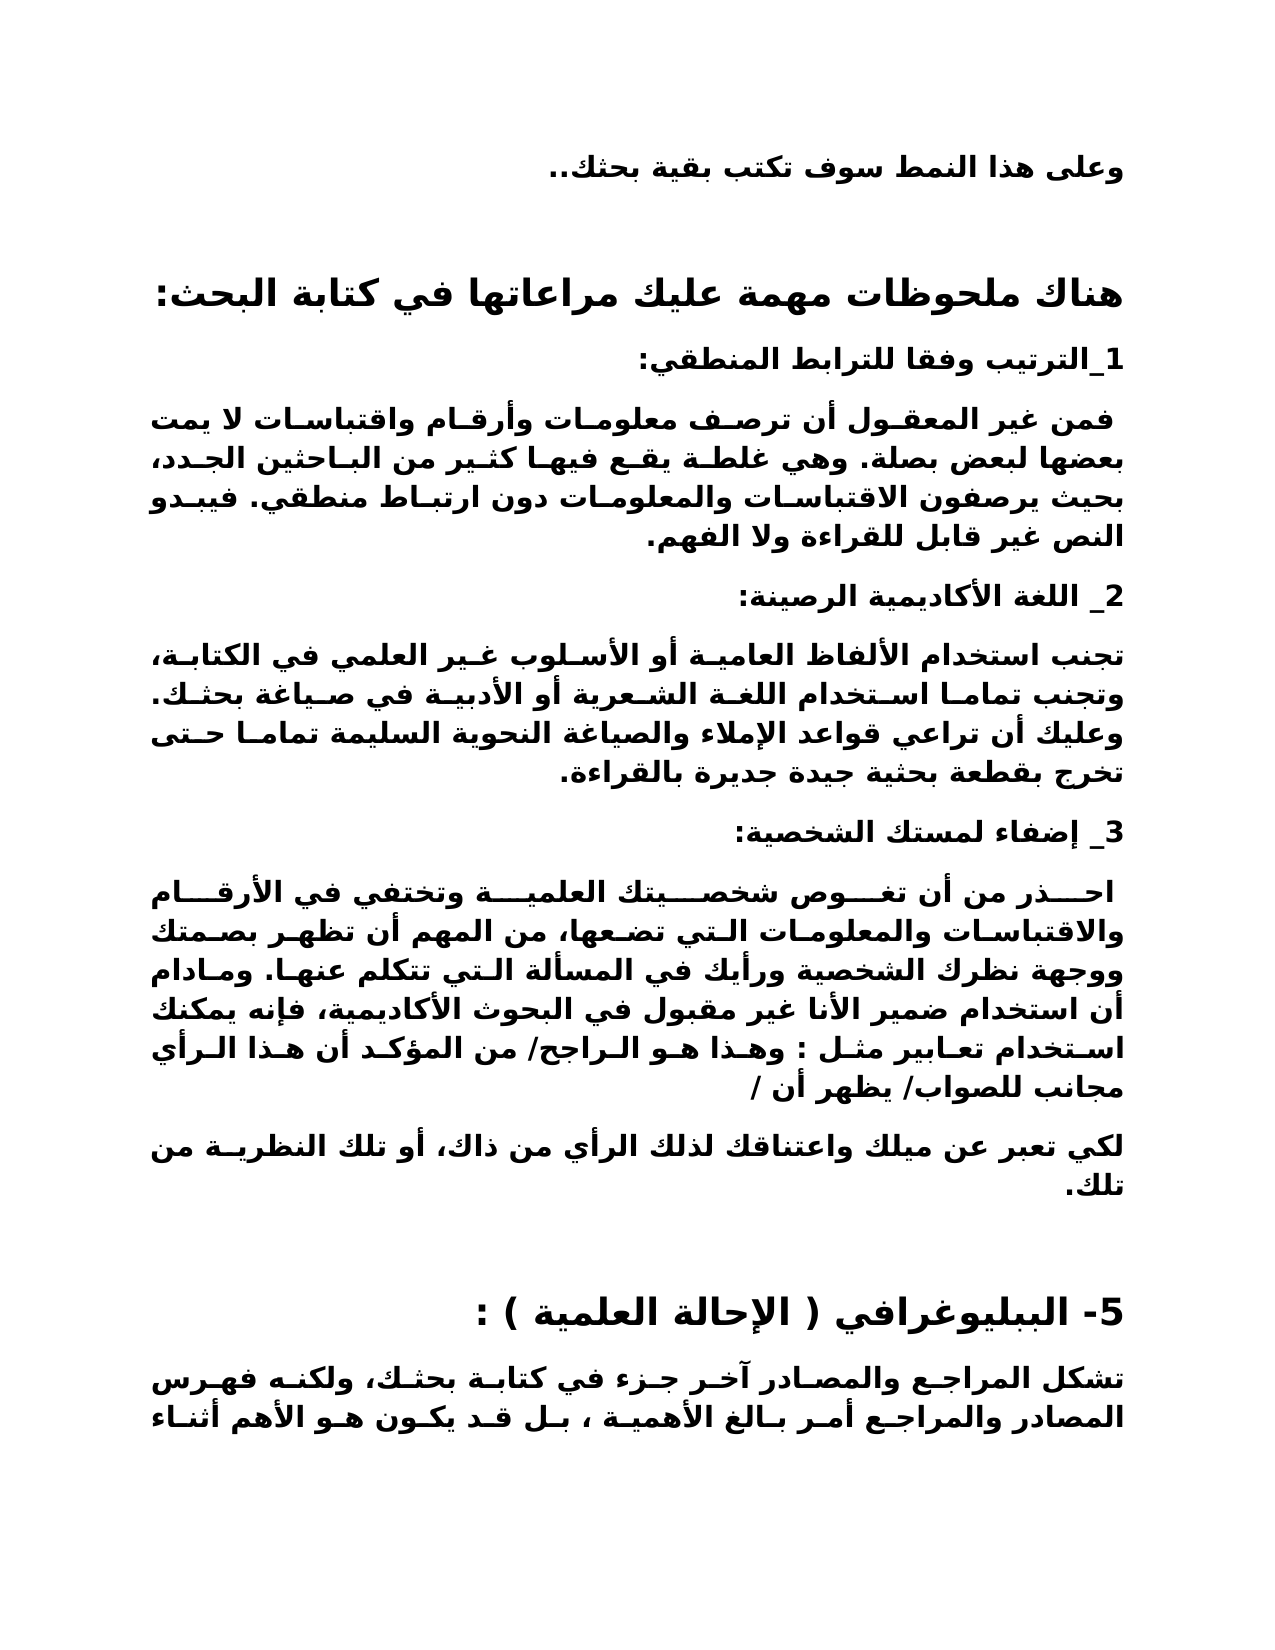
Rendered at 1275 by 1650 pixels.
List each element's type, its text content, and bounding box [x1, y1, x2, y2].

text 2_ اللغة الأكاديمية الرصينة: [150, 579, 1125, 613]
text 3_ إضفاء لمستك الشخصية: [150, 815, 1125, 849]
text هناك ملحوظات مهمة عليك مراعاتها في كتابة البحث: [150, 272, 1125, 315]
text فمن غير المعقول أن ترصف معلومات وأرقام واقتباسات لا يمت بعضها لبعض بصلة. وهي غلطة يقع فيها كثير من الباحثين الجدد، بحيث يرصفون الاقتباسات والمعلومات دون ارتباط منطقي. فيبدو النص غير قابل للقراءة ولا الفهم. [150, 402, 1125, 553]
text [150, 1361, 1125, 1434]
text 5- الببليوغرافي ( الإحالة العلمية ) : [150, 1290, 1125, 1334]
text احذر من أن تغوص شخصيتك العلمية وتختفي في الأرقام والاقتباسات والمعلومات التي تضعها، من المهم أن تظهر بصمتك ووجهة نظرك الشخصية ورأيك في المسألة التي تتكلم عنها. ومادام أن استخدام ضمير الأنا غير مقبول في البحوث الأكاديمية، فإنه يمكنك استخدام تعابير مثل : وهذا هو الراجح/ من المؤكد أن هذا الرأي مجانب للصواب/ يظهر أن / [150, 875, 1125, 1104]
text 1_الترتيب وفقا للترابط المنطقي: [150, 342, 1125, 376]
text وعلى هذا النمط سوف تكتب بقية بحثك.. [150, 150, 1125, 184]
text تجنب استخدام الألفاظ العامية أو الأسلوب غير العلمي في الكتابة، وتجنب تماما استخدام اللغة الشعرية أو الأدبية في صياغة بحثك. وعليك أن تراعي قواعد الإملاء والصياغة النحوية السليمة تماما حتى تخرج بقطعة بحثية جيدة جديرة بالقراءة. [150, 639, 1125, 789]
text لكي تعبر عن ميلك واعتناقك لذلك الرأي من ذاك، أو تلك النظرية من تلك. [150, 1130, 1125, 1203]
